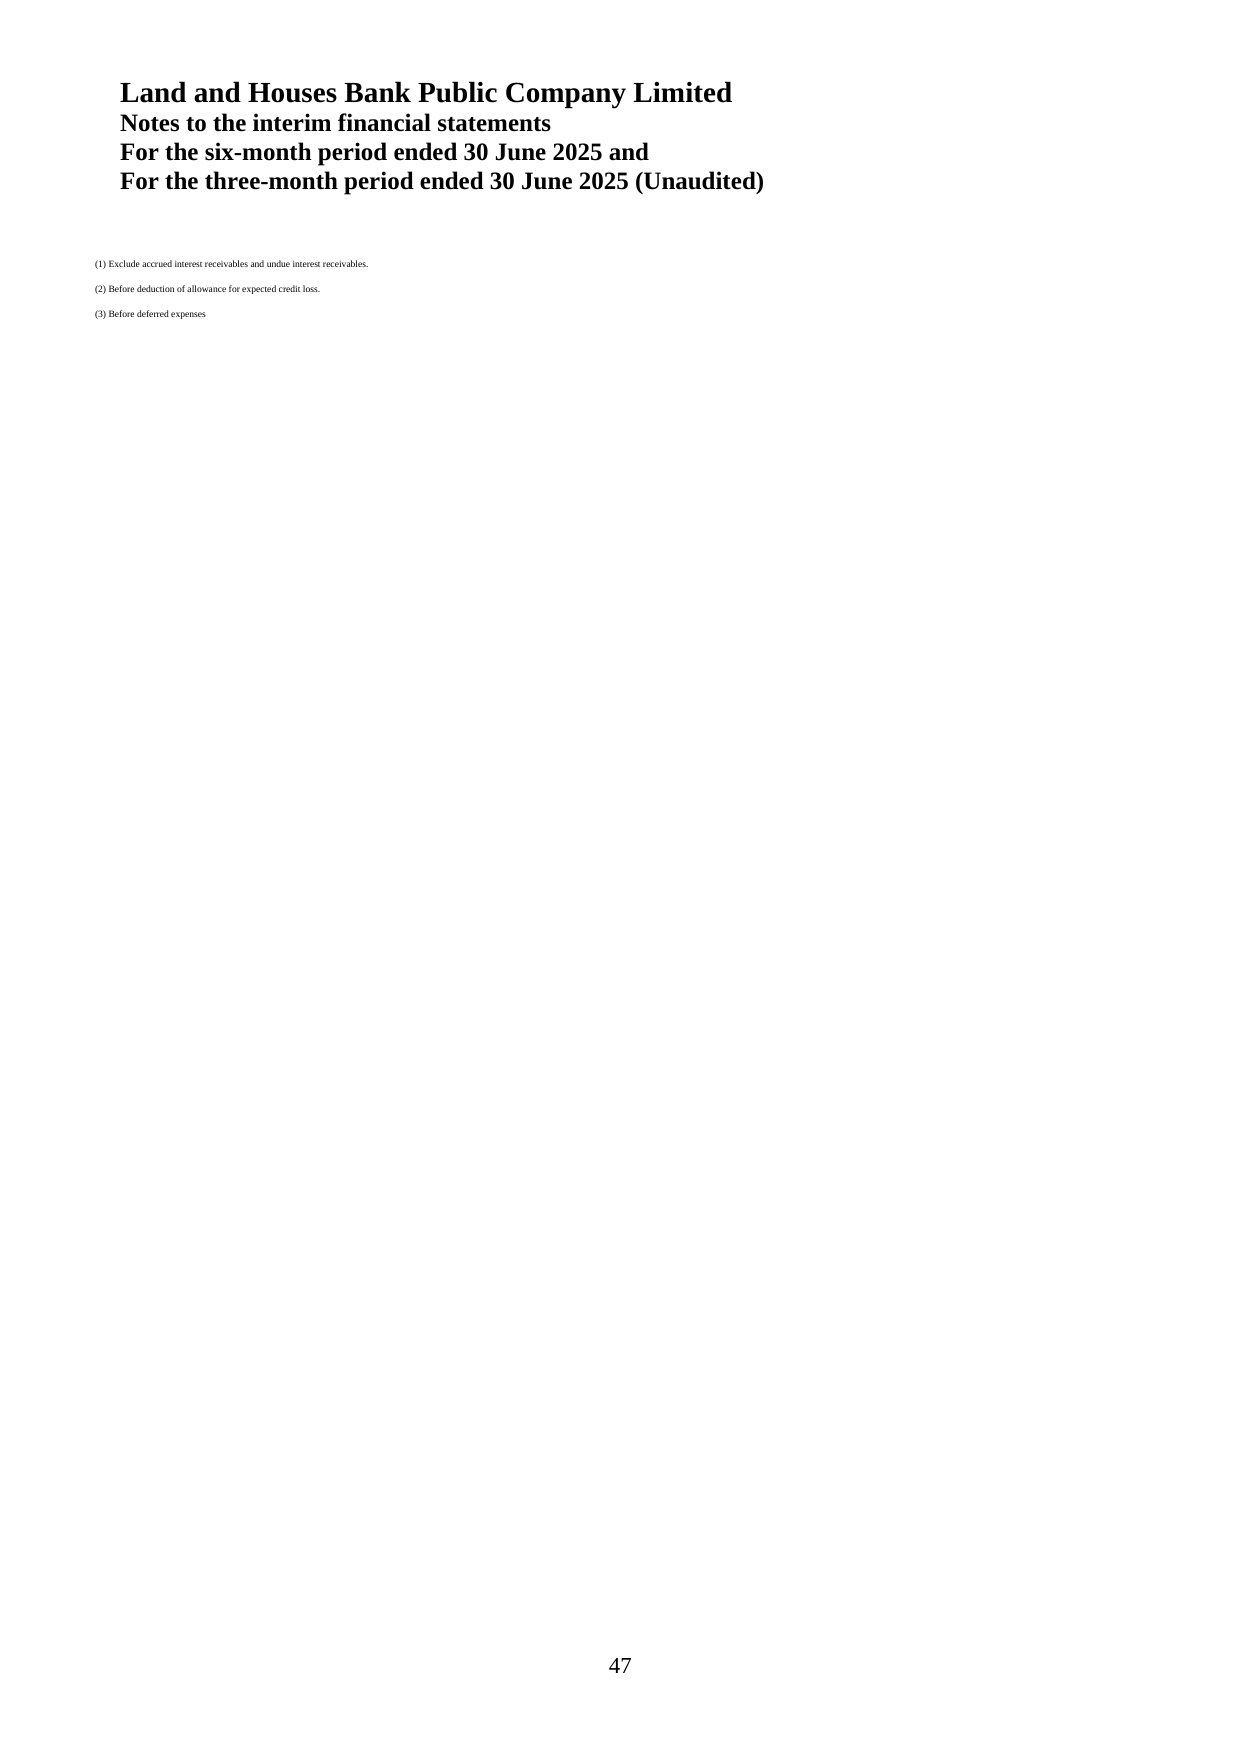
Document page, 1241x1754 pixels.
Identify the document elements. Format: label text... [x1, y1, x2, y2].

text (3) Before deferred expenses [95, 302, 1120, 327]
text (2) Before deduction of allowance for expected credit loss. [95, 277, 1120, 302]
text (1) Exclude accrued interest receivables and undue interest receivables. [95, 252, 1120, 277]
